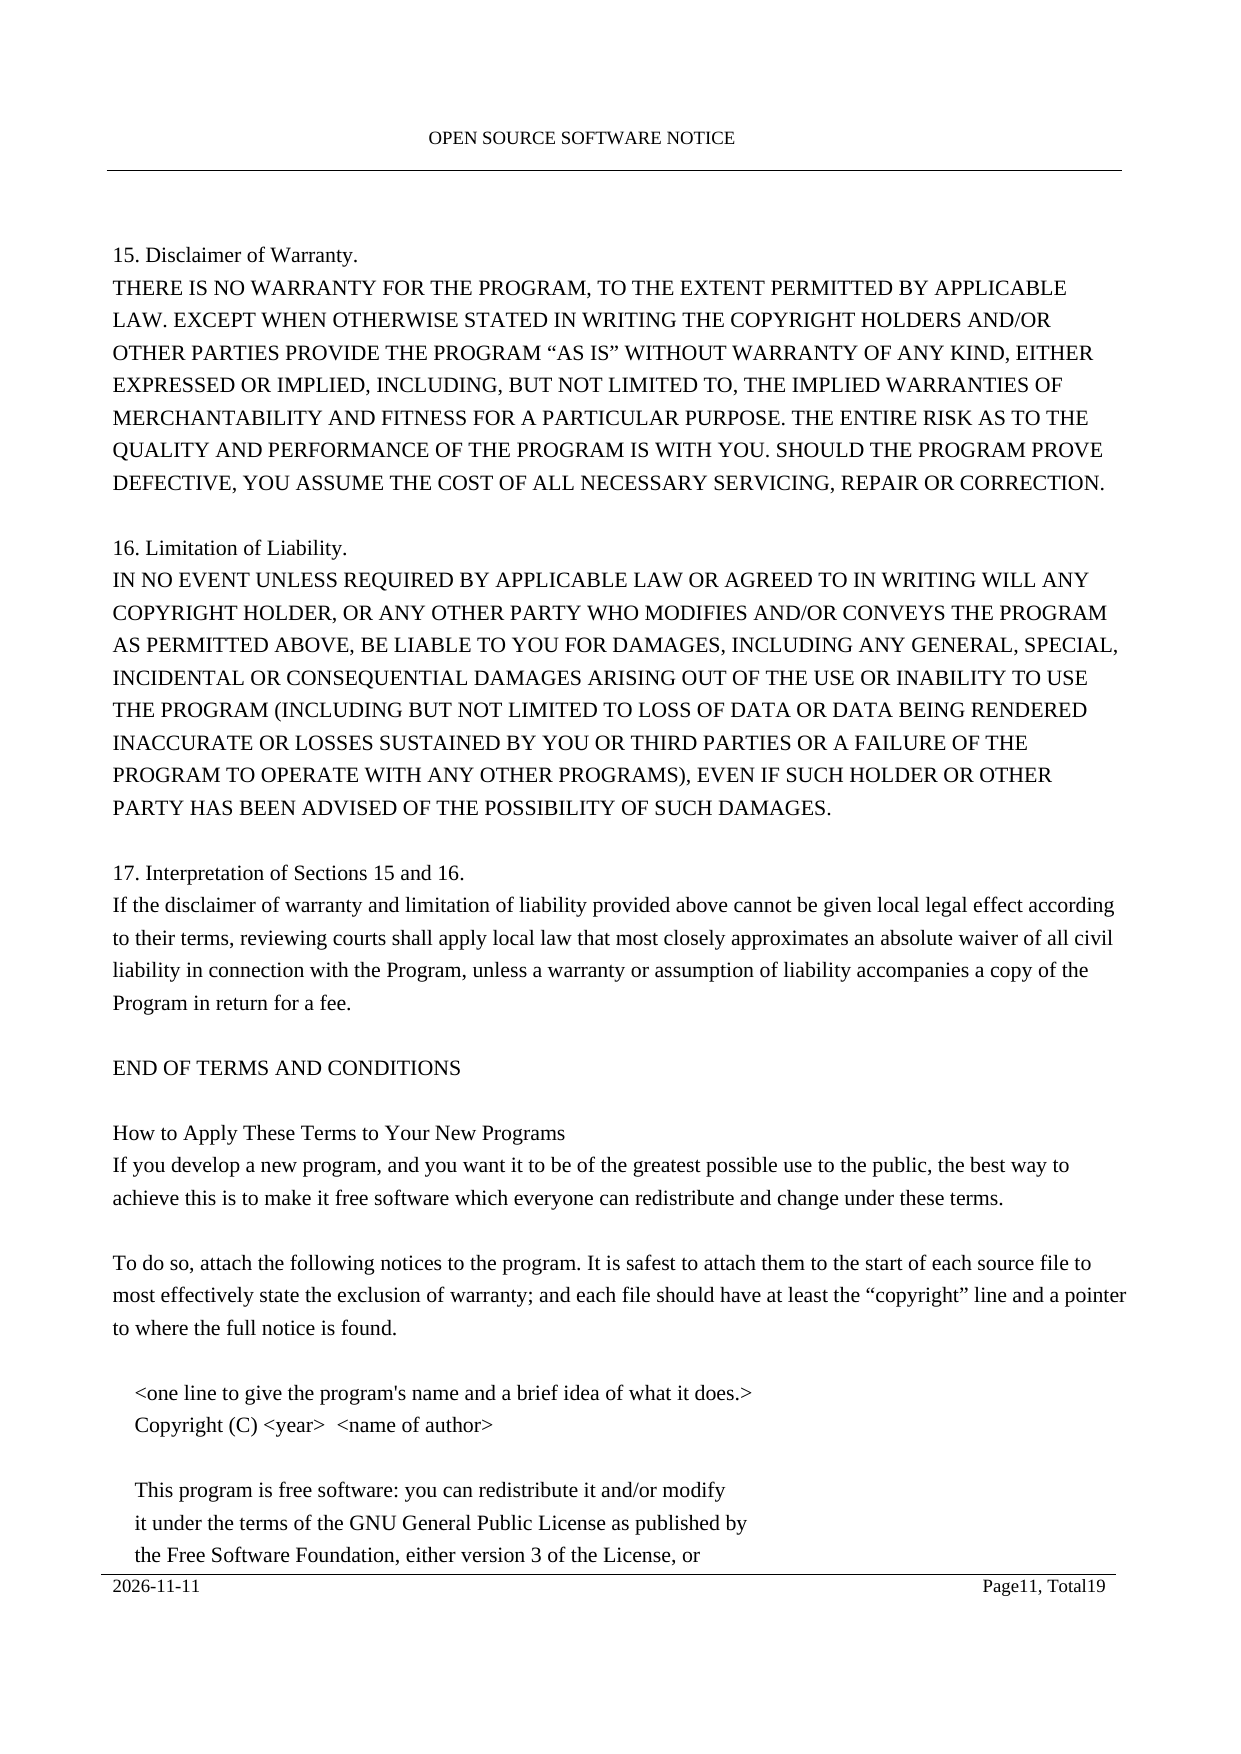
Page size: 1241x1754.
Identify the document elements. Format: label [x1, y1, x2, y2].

text [112, 206, 1128, 1571]
